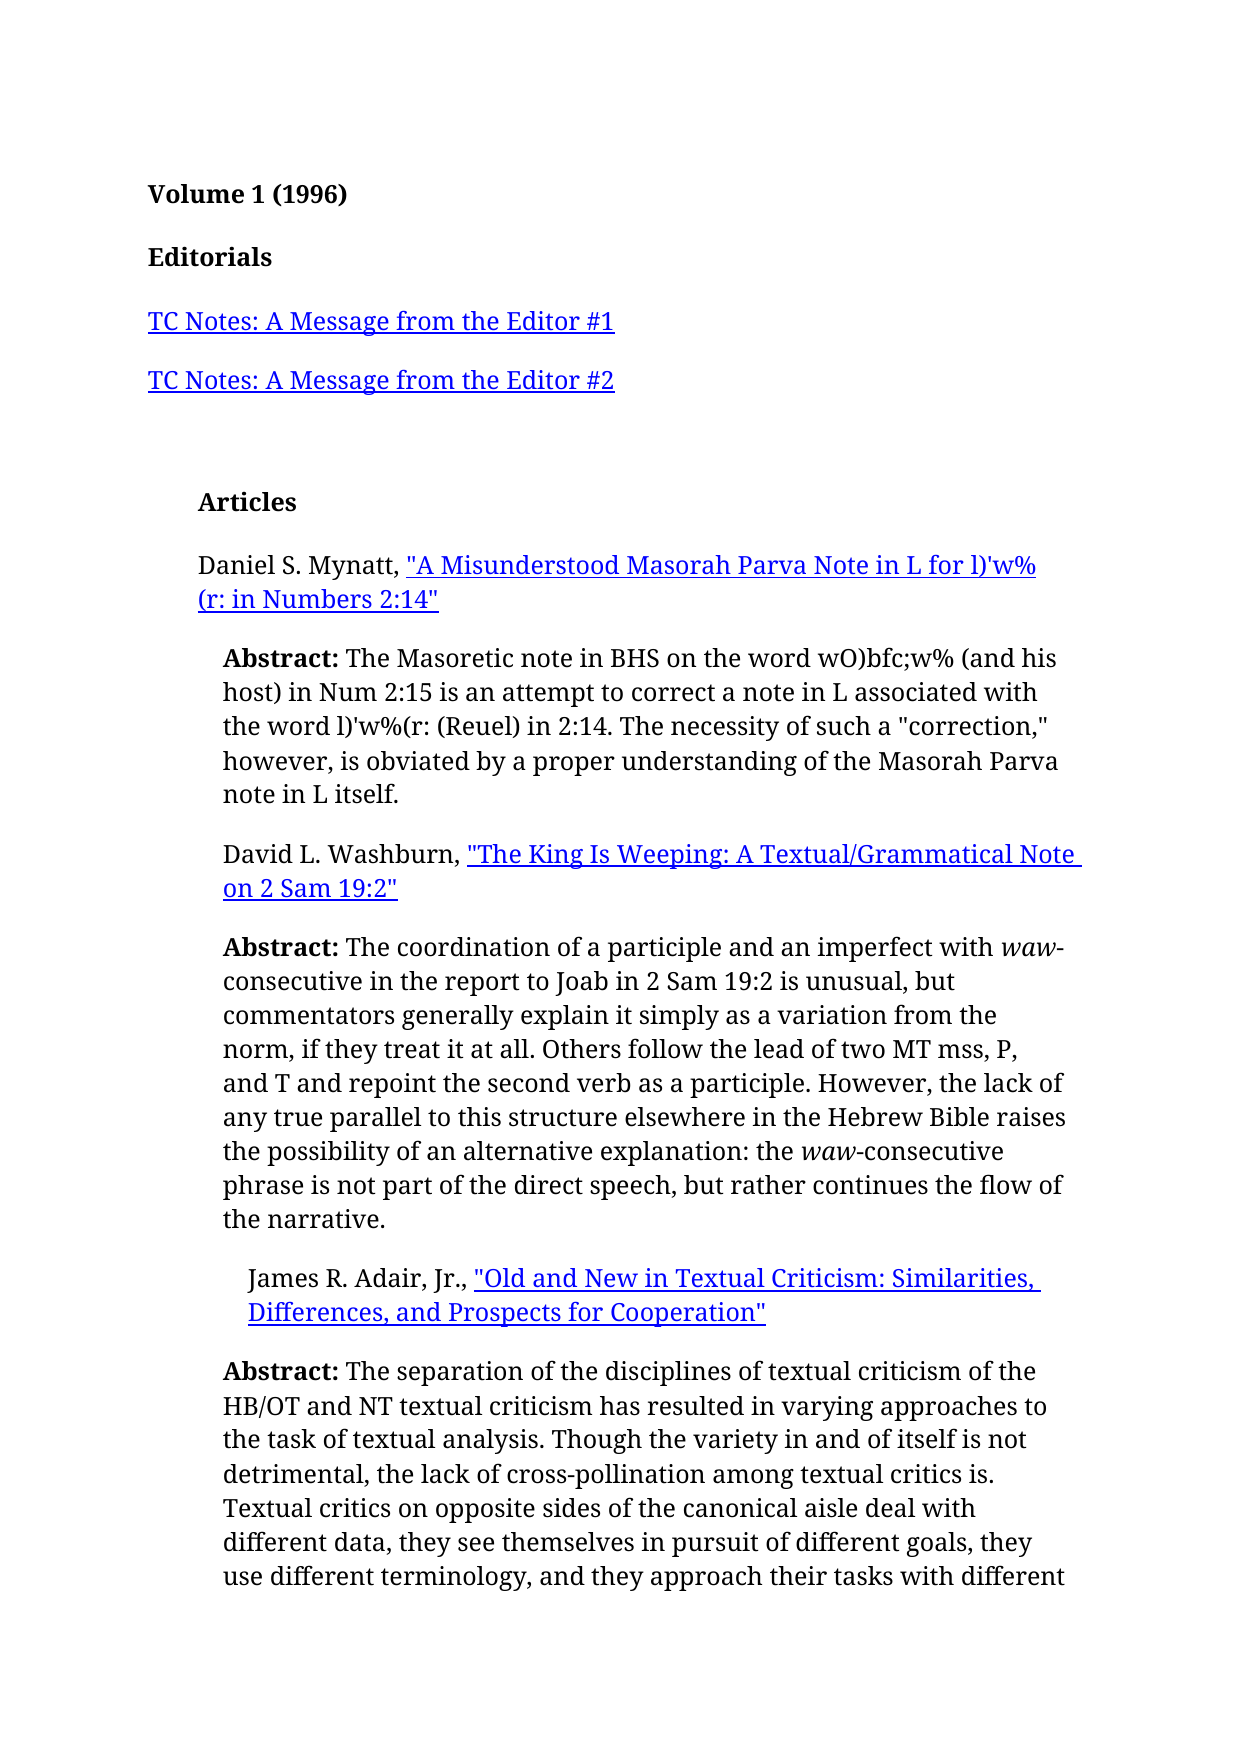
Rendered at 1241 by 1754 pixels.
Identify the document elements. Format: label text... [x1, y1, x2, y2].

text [223, 1354, 1068, 1592]
text Editorials [148, 240, 1093, 274]
text Abstract: The coordination of a participle and an imperfect with waw-consecutive in the report to Joab in 2 Sam 19:2 is unusual, but commentators generally explain it simply as a variation from the norm, if they treat it at all. Others follow the lead of two MT mss, P, and T and repoint the second verb as a participle. However, the lack of any true parallel to this structure elsewhere in the Hebrew Bible raises the possibility of an alternative explanation: the waw-consecutive phrase is not part of the direct speech, but rather continues the flow of the narrative. [223, 929, 1068, 1236]
text TC Notes: A Message from the Editor #1 [148, 303, 1093, 337]
text David L. Washburn, "The King Is Weeping: A Textual/Grammatical Note on 2 Sam 19:2" [223, 836, 1093, 904]
text James R. Adair, Jr., "Old and New in Textual Criticism: Similarities, Differences, and Prospects for Cooperation" [248, 1261, 1093, 1329]
text Abstract: The Masoretic note in BHS on the word wO)bfc;w% (and his host) in Num 2:15 is an attempt to correct a note in L associated with the word l)'w%(r: (Reuel) in 2:14. The necessity of such a "correction," however, is obviated by a proper understanding of the Masorah Parva note in L itself. [223, 641, 1068, 811]
text TC Notes: A Message from the Editor #2 [148, 362, 1093, 396]
text Articles [198, 484, 1093, 519]
text Daniel S. Mynatt, "A Misunderstood Masorah Parva Note in L for l)'w%(r: in Numbers 2:14" [198, 548, 1093, 616]
text Volume 1 (1996) [148, 177, 1093, 211]
